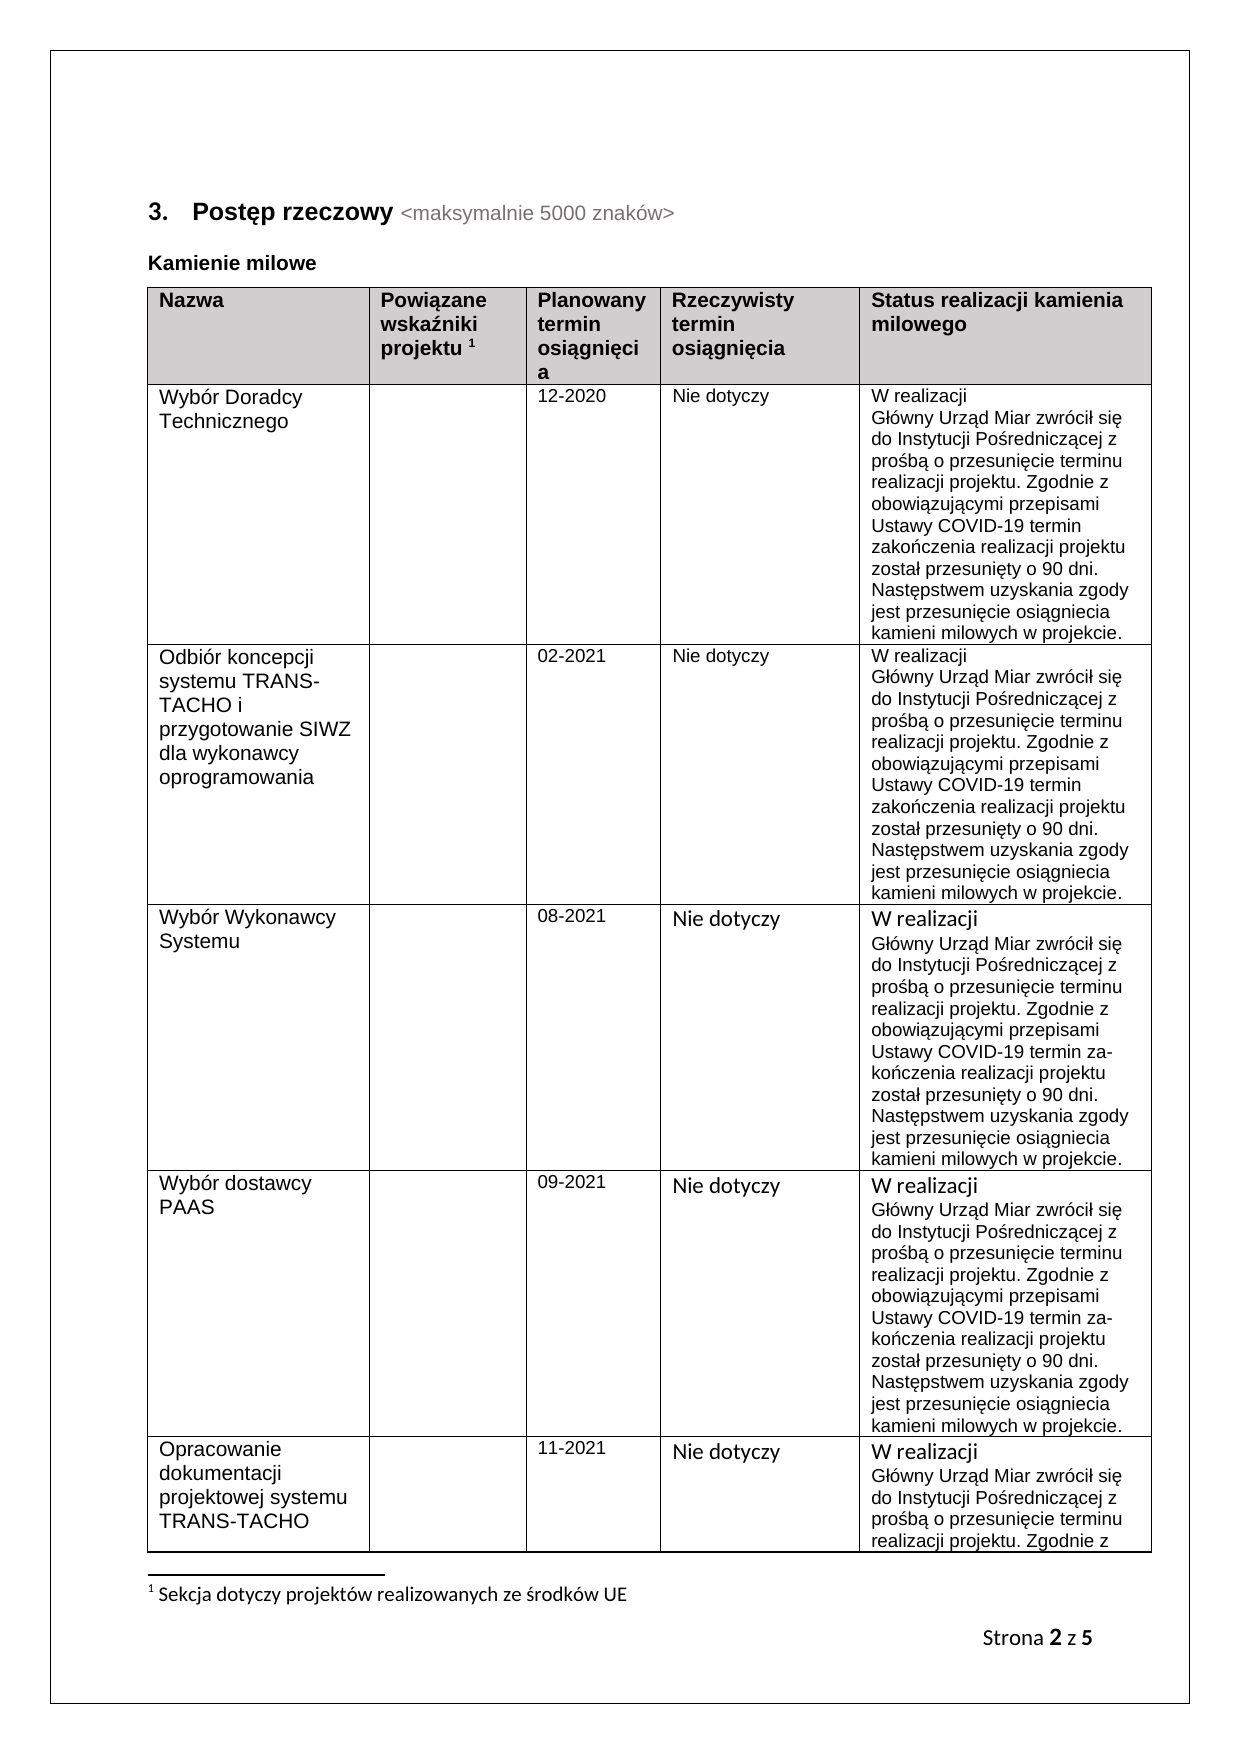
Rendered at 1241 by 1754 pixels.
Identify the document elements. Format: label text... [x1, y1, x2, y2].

table_header Planowany termin osiągnięcia [527, 288, 660, 384]
table_cell Wybór Doradcy Technicznego [148, 385, 369, 644]
table_cell W realizacji Główny Urząd Miar zwrócił się do Instytucji Pośredniczącej z prośbą o przesunięcie terminu realizacji projektu. Zgodnie z obowiązującymi przepisami Ustawy COVID-19 termin za-kończenia realizacji projektu został przesunięty o 90 dni. Następstwem uzyskania zgody jest przesunięcie osiągniecia kamieni milowych w projekcie. [860, 905, 1151, 1170]
text Kamienie milowe [148, 251, 1093, 274]
subtitle Postęp rzeczowy <maksymalnie 5000 znaków> [148, 194, 1093, 227]
table_cell Odbiór koncepcji systemu TRANS-TACHO i przygotowanie SIWZ dla wykonawcy oprogramowania [148, 645, 369, 903]
table_header Powiązane wskaźniki projektu [370, 288, 526, 384]
table_cell Nie dotyczy [661, 385, 859, 644]
table_cell Wybór Wykonawcy Systemu [148, 905, 369, 1170]
table_header Status realizacji kamienia milowego [860, 288, 1151, 384]
table_header Nazwa [148, 288, 369, 384]
table_cell 02-2021 [527, 645, 660, 903]
table_cell Nie dotyczy [661, 645, 859, 903]
table_cell [370, 1171, 526, 1436]
table_cell Nie dotyczy [661, 905, 859, 1170]
table_cell 11-2021 [527, 1437, 660, 1551]
table_cell Wybór dostawcy PAAS [148, 1171, 369, 1436]
table_cell Nie dotyczy [661, 1437, 859, 1551]
table_cell W realizacji Główny Urząd Miar zwrócił się do Instytucji Pośredniczącej z prośbą o przesunięcie terminu realizacji projektu. Zgodnie z obowiązującymi przepisami Ustawy COVID-19 termin zakończenia realizacji projektu został przesunięty o 90 dni. Następstwem uzyskania zgody jest przesunięcie osiągniecia kamieni milowych w projekcie. [860, 645, 1151, 903]
table_cell 09-2021 [527, 1171, 660, 1436]
table_cell 08-2021 [527, 905, 660, 1170]
table_cell [370, 1437, 526, 1551]
table_cell [370, 645, 526, 903]
table_cell [370, 385, 526, 644]
table_header Rzeczywisty termin osiągnięcia [661, 288, 859, 384]
table_cell [370, 905, 526, 1170]
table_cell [860, 1437, 1151, 1551]
table_cell W realizacji Główny Urząd Miar zwrócił się do Instytucji Pośredniczącej z prośbą o przesunięcie terminu realizacji projektu. Zgodnie z obowiązującymi przepisami Ustawy COVID-19 termin zakończenia realizacji projektu został przesunięty o 90 dni. Następstwem uzyskania zgody jest przesunięcie osiągniecia kamieni milowych w projekcie. [860, 385, 1151, 644]
table_cell Nie dotyczy [661, 1171, 859, 1436]
table_cell W realizacji Główny Urząd Miar zwrócił się do Instytucji Pośredniczącej z prośbą o przesunięcie terminu realizacji projektu. Zgodnie z obowiązującymi przepisami Ustawy COVID-19 termin za-kończenia realizacji projektu został przesunięty o 90 dni. Następstwem uzyskania zgody jest przesunięcie osiągniecia kamieni milowych w projekcie. [860, 1171, 1151, 1436]
table_cell 12-2020 [527, 385, 660, 644]
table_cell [148, 1437, 369, 1551]
